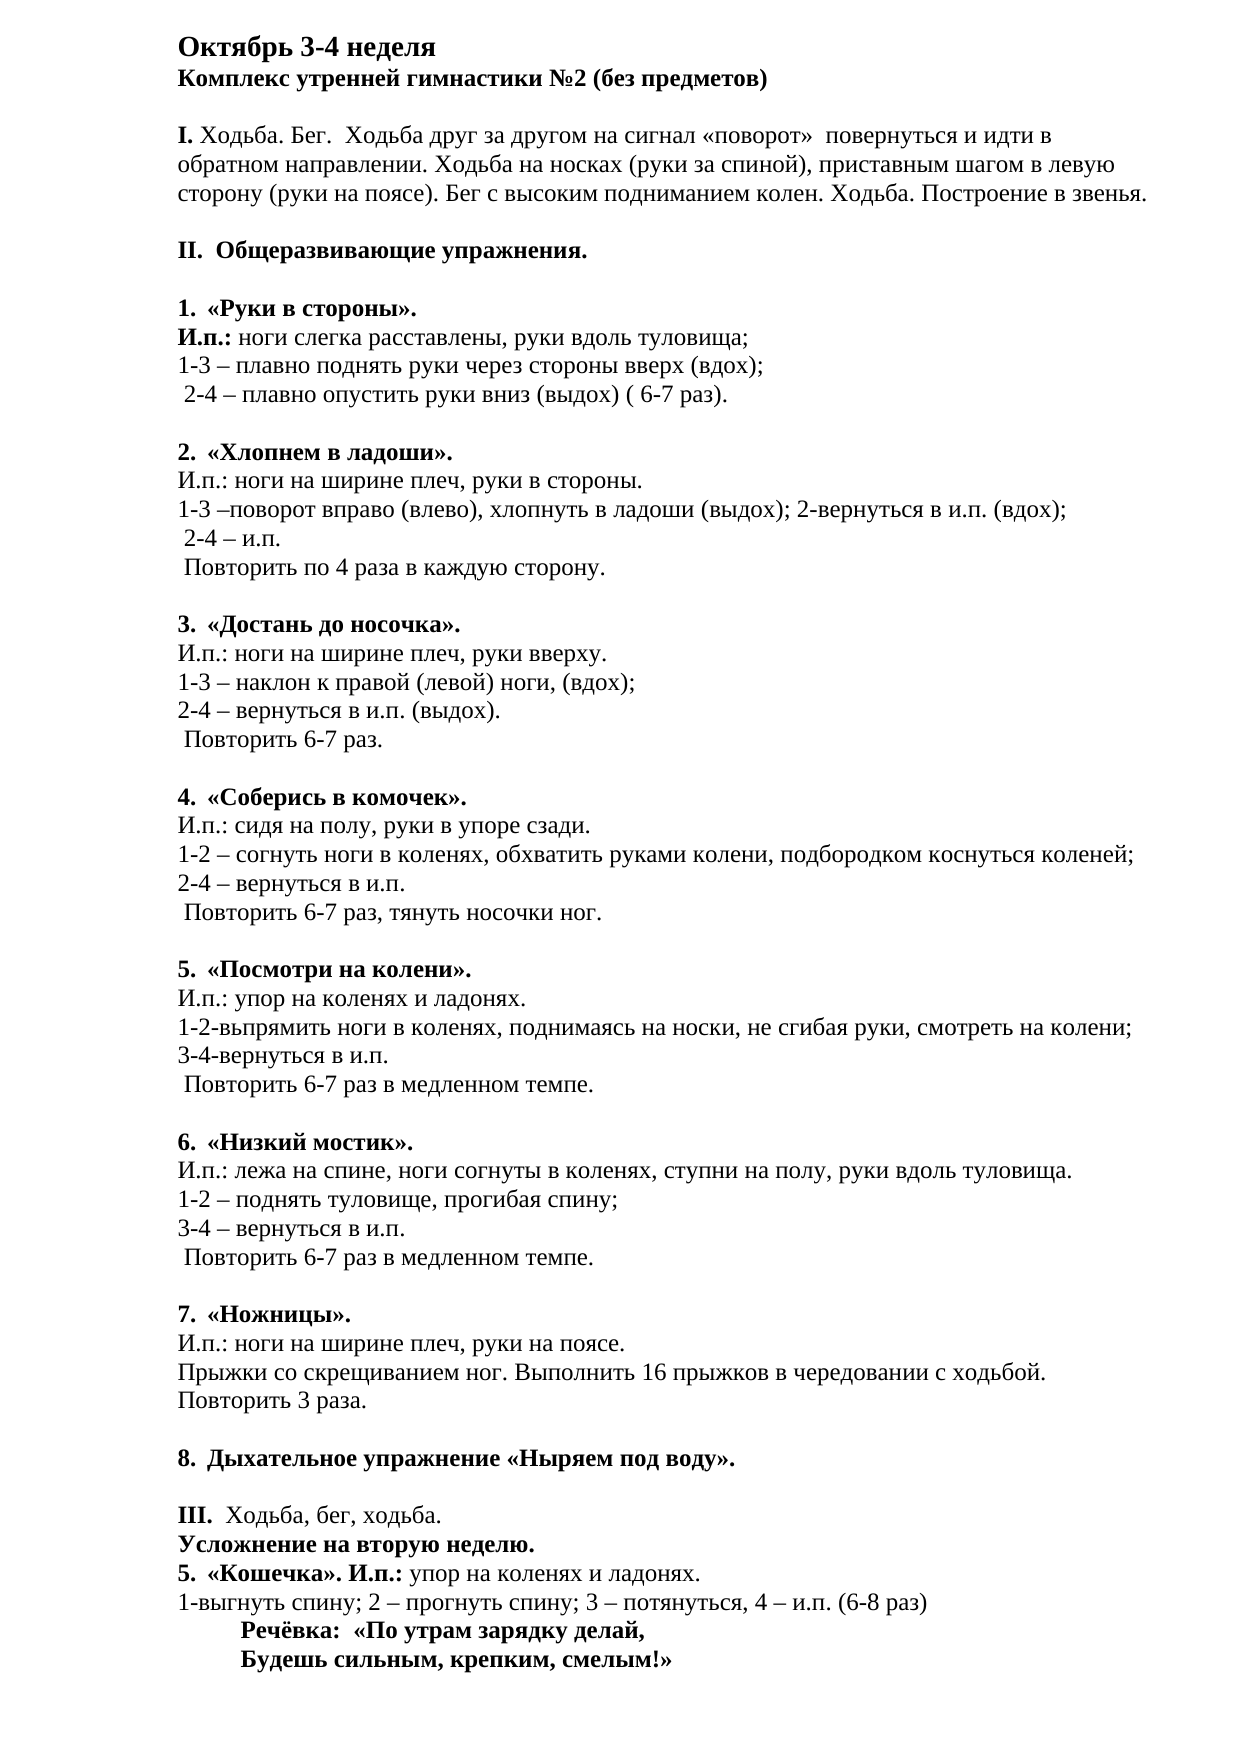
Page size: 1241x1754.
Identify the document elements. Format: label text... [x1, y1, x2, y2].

text 2-4 – вернуться в и.п. (выдох). [177, 696, 1152, 724]
text 2-4 – и.п. [177, 523, 1152, 552]
list «Посмотри на колени». [177, 954, 1152, 983]
text I. Ходьба. Бег. Ходьба друг за другом на сигнал «поворот» повернуться и идти в обратном направлении. Ходьба на носках (руки за спиной), приставным шагом в левую сторону (руки на поясе). Бег с высоким подниманием колен. Ходьба. Построение в звенья. [177, 121, 1152, 207]
text Речёвка: «По утрам зарядку делай, [59, 1616, 1152, 1644]
text Комплекс утренней гимнастики №2 (без предметов) [177, 63, 1152, 92]
text Будешь сильным, крепким, смелым!» [59, 1644, 1152, 1673]
text И.п.: упор на коленях и ладонях. [177, 983, 1152, 1012]
text Повторить по 4 раза в каждую сторону. [177, 552, 1152, 581]
list «Достань до носочка». [177, 609, 1152, 638]
text 1-3 – плавно поднять руки через стороны вверх (вдох); [177, 351, 1152, 379]
text 1-3 –поворот вправо (влево), хлопнуть в ладоши (выдох); 2-вернуться в и.п. (вдох); [177, 494, 1152, 523]
text 2-4 – плавно опустить руки вниз (выдох) ( 6-7 раз). [177, 379, 1152, 408]
list «Кошечка». И.п.: упор на коленях и ладонях. [177, 1558, 1152, 1587]
text 1-3 – наклон к правой (левой) ноги, (вдох); [177, 667, 1152, 696]
text Повторить 6-7 раз в медленном темпе. [177, 1069, 1152, 1098]
list «Низкий мостик». [177, 1127, 1152, 1156]
list Дыхательное упражнение «Ныряем под воду». [177, 1443, 1152, 1472]
text И.п.: ноги на ширине плеч, руки вверху. [177, 638, 1152, 667]
list «Соберись в комочек». [177, 782, 1152, 811]
text II. Общеразвивающие упражнения. [177, 236, 1152, 264]
text 1-2 – согнуть ноги в коленях, обхватить руками колени, подбородком коснуться коленей; 2-4 – вернуться в и.п. [177, 839, 1152, 897]
text Усложнение на вторую неделю. [177, 1529, 1152, 1558]
text Повторить 6-7 раз. [177, 724, 1152, 753]
text И.п.: ноги на ширине плеч, руки на поясе. [177, 1328, 1152, 1357]
list «Хлопнем в ладоши». [177, 437, 1152, 466]
text 3-4 – вернуться в и.п. [177, 1213, 1152, 1242]
text И.п.: лежа на спине, ноги согнуты в коленях, ступни на полу, руки вдоль туловища. [177, 1156, 1152, 1184]
text И.п.: ноги слегка расставлены, руки вдоль туловища; [177, 322, 1152, 351]
text Октябрь 3-4 неделя [177, 29, 1152, 63]
text Прыжки со скрещиванием ног. Выполнить 16 прыжков в чередовании с ходьбой. Повторить 3 раза. [177, 1357, 1152, 1414]
text 1-2 – поднять туловище, прогибая спину; [177, 1184, 1152, 1213]
text И.п.: ноги на ширине плеч, руки в стороны. [177, 466, 1152, 494]
text И.п.: сидя на полу, руки в упоре сзади. [177, 811, 1152, 839]
text 1-выгнуть спину; 2 – прогнуть спину; 3 – потянуться, 4 – и.п. (6-8 раз) [177, 1587, 1152, 1616]
text Повторить 6-7 раз в медленном темпе. [177, 1242, 1152, 1271]
text III. Ходьба, бег, ходьба. [177, 1501, 1152, 1529]
list «Ножницы». [177, 1299, 1152, 1328]
text Повторить 6-7 раз, тянуть носочки ног. [177, 897, 1152, 926]
text 1-2-вьпрямить ноги в коленях, поднимаясь на носки, не сгибая руки, смотреть на колени; 3-4-вернуться в и.п. [177, 1012, 1152, 1069]
list «Руки в стороны». [177, 293, 1152, 322]
